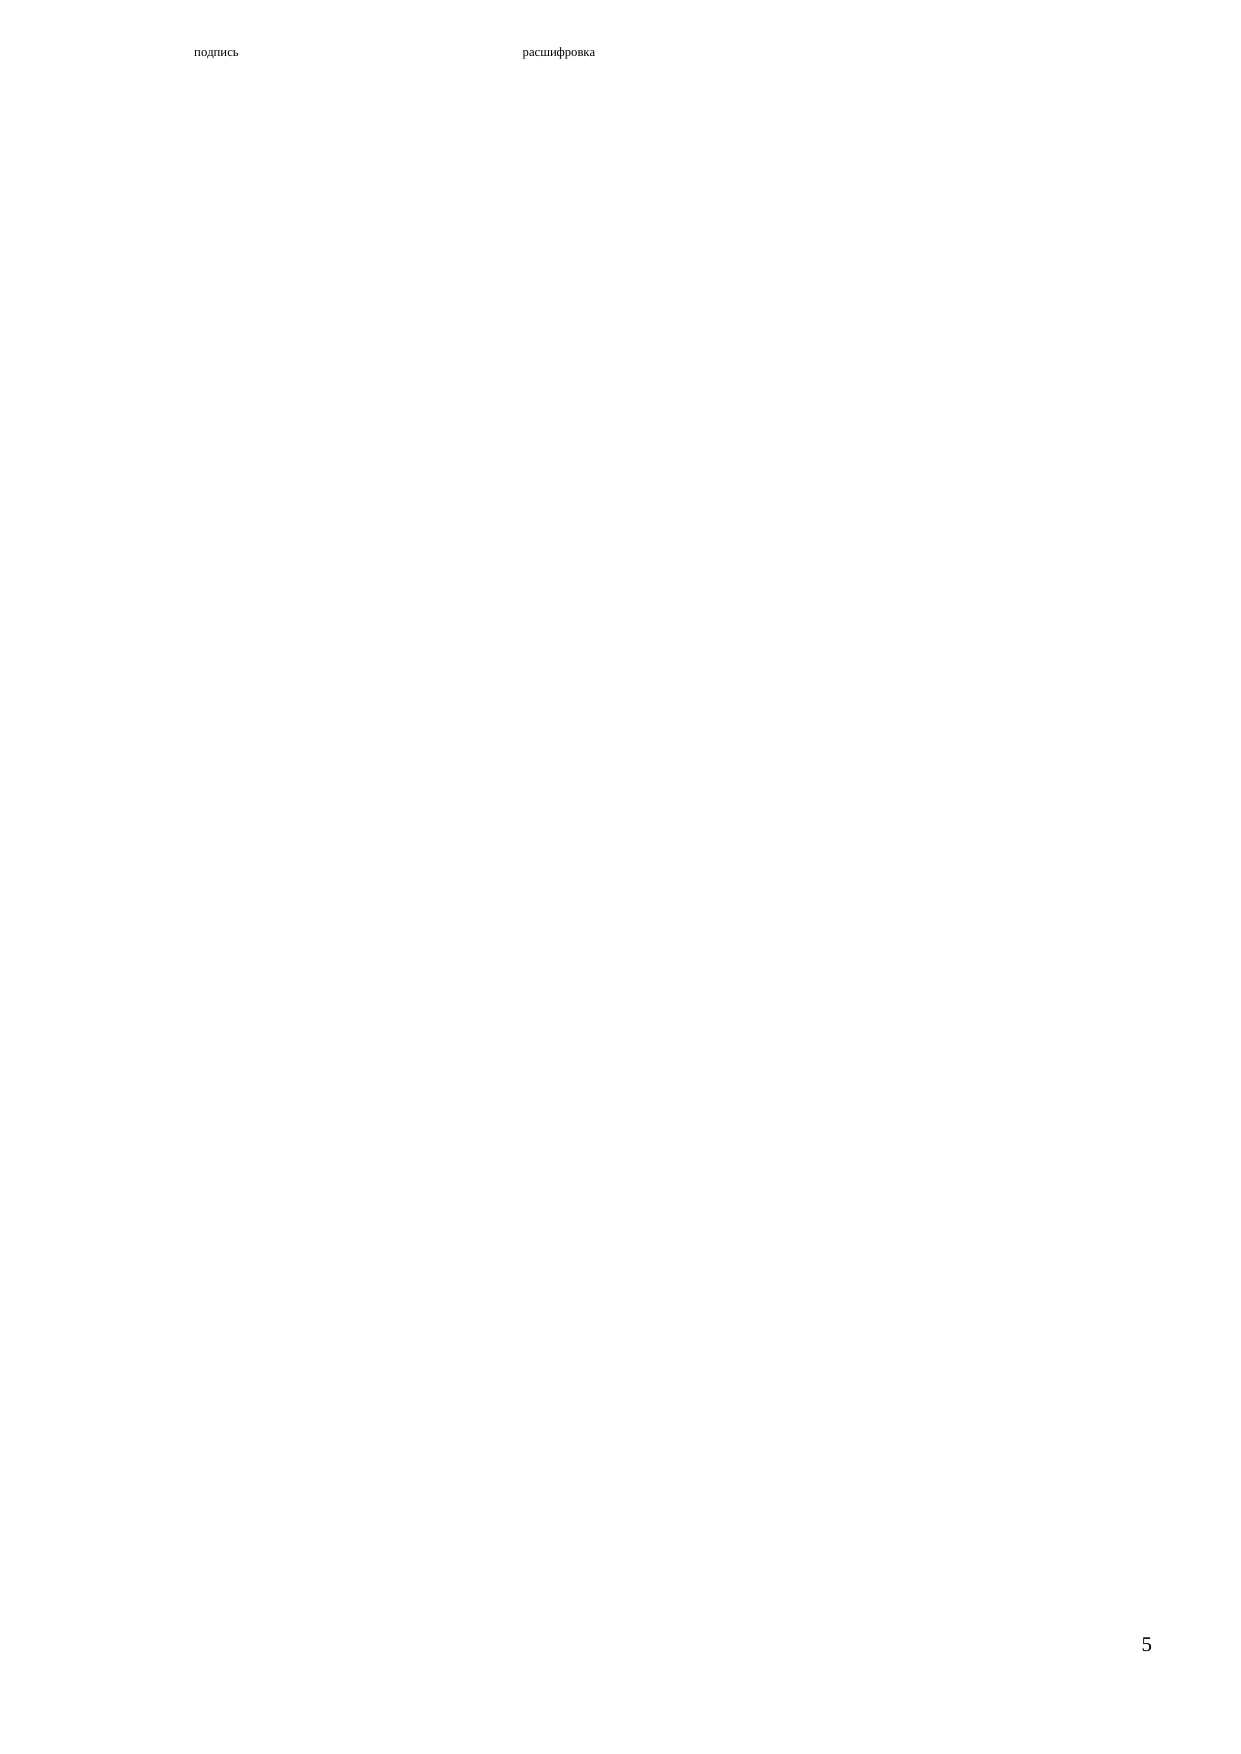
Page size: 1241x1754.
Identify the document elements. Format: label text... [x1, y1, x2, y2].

text подпись расшифровка [103, 44, 1152, 69]
